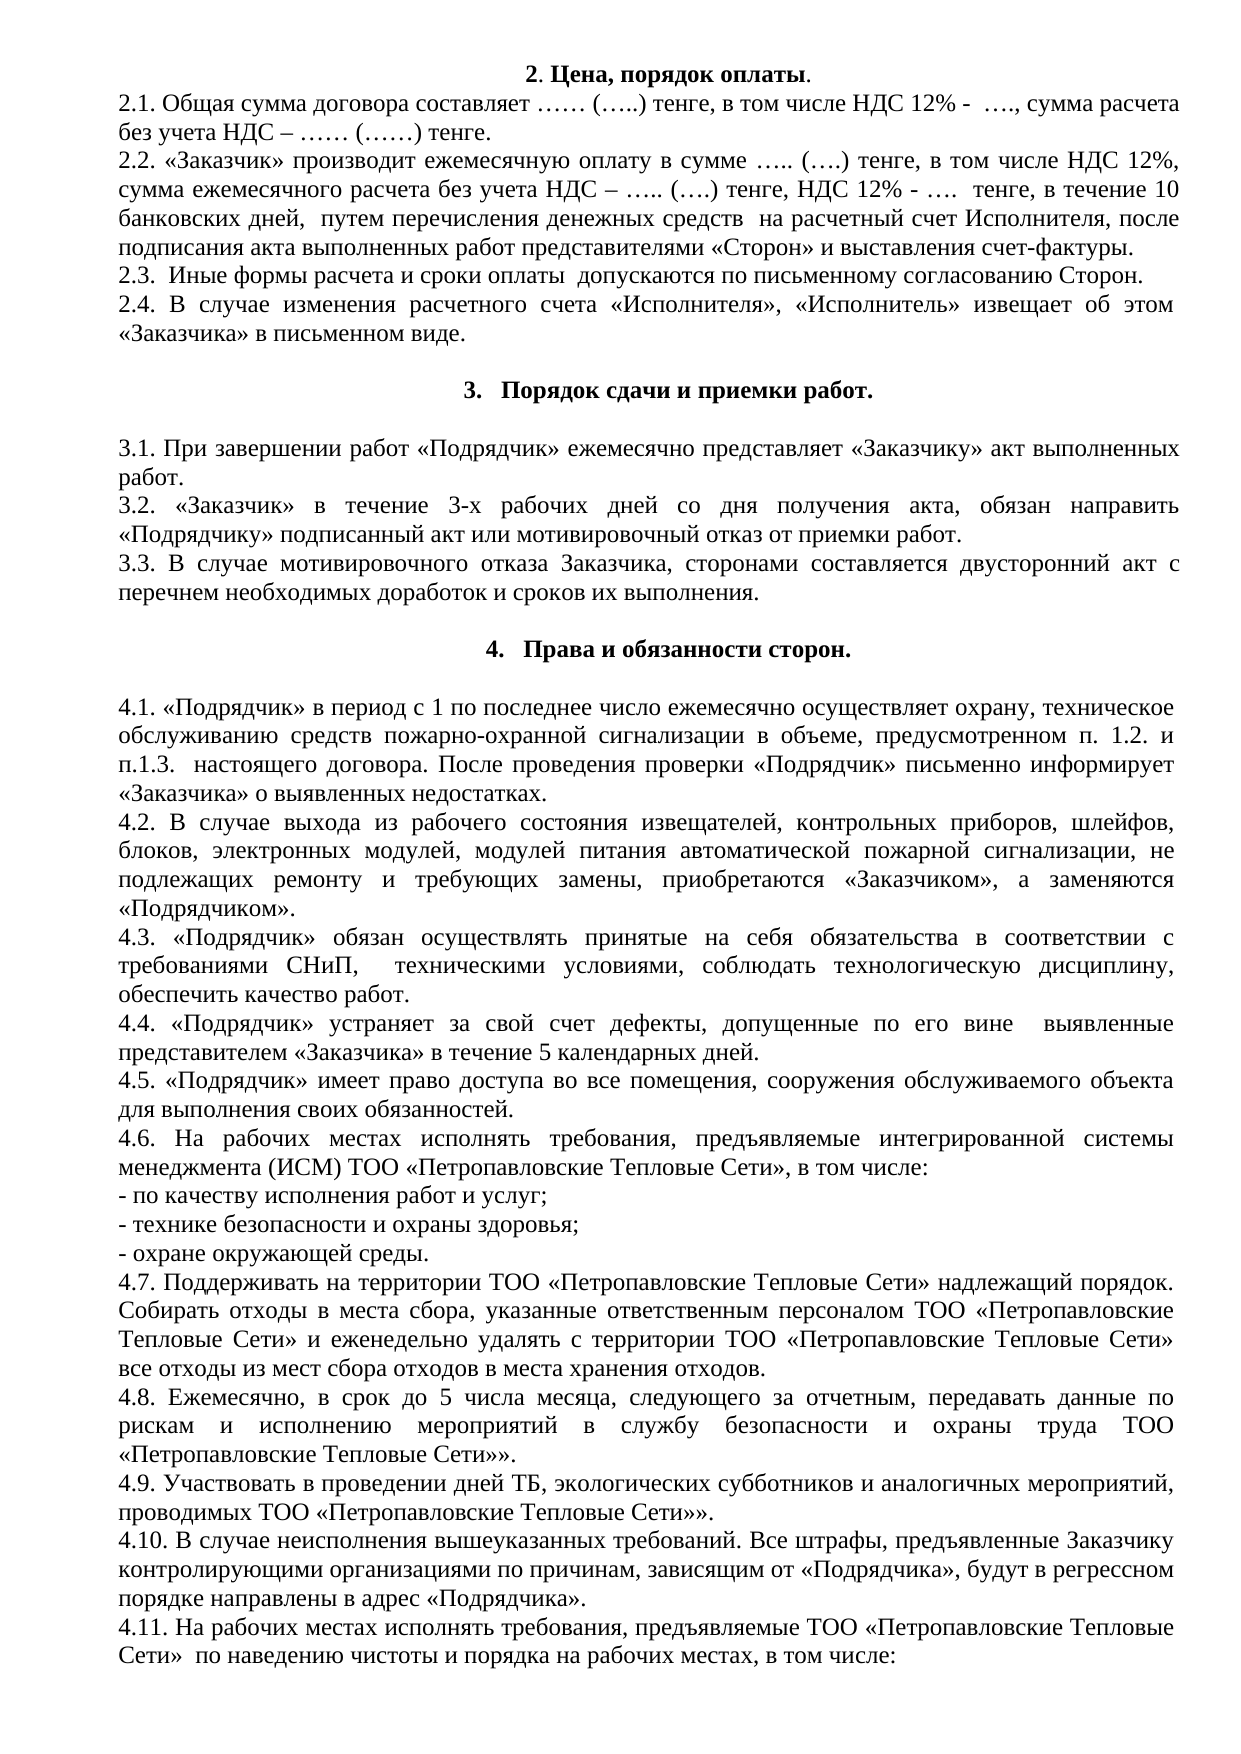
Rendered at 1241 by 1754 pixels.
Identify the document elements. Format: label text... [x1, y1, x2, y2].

text 4.7. Поддерживать на территории ТОО «Петропавловские Тепловые Сети» надлежащий порядок. Собирать отходы в места сбора, указанные ответственным персоналом ТОО «Петропавловские Тепловые Сети» и еженедельно удалять с территории ТОО «Петропавловские Тепловые Сети» все отходы из мест сбора отходов в места хранения отходов. [118, 1267, 1175, 1382]
text 4.11. На рабочих местах исполнять требования, предъявляемые ТОО «Петропавловские Тепловые Сети» по наведению чистоты и порядка на рабочих местах, в том числе: [118, 1612, 1175, 1669]
text - охране окружающей среды. [118, 1238, 1175, 1267]
text 4.4. «Подрядчик» устраняет за свой счет дефекты, допущенные по его вине выявленные представителем «Заказчика» в течение 5 календарных дней. [118, 1008, 1175, 1065]
text 4.3. «Подрядчик» обязан осуществлять принятые на себя обязательства в соответствии с требованиями СНиП, техническими условиями, соблюдать технологическую дисциплину, обеспечить качество работ. [118, 922, 1175, 1008]
text - технике безопасности и охраны здоровья; [118, 1209, 1175, 1238]
text 4.9. Участвовать в проведении дней ТБ, экологических субботников и аналогичных мероприятий, проводимых ТОО «Петропавловские Тепловые Сети»». [118, 1468, 1175, 1525]
text 4.8. Ежемесячно, в срок до 5 числа месяца, следующего за отчетным, передавать данные по рискам и исполнению мероприятий в службу безопасности и охраны труда ТОО «Петропавловские Тепловые Сети»». [118, 1382, 1175, 1468]
text 3.2. «Заказчик» в течение 3-х рабочих дней со дня получения акта, обязан направить «Подрядчику» подписанный акт или мотивировочный отказ от приемки работ. [118, 490, 1181, 548]
list Права и обязанности сторон. [156, 634, 1181, 663]
text 2.4. В случае изменения расчетного счета «Исполнителя», «Исполнитель» извещает об этом «Заказчика» в письменном виде. [118, 289, 1175, 347]
text 3.1. При завершении работ «Подрядчик» ежемесячно представляет «Заказчику» акт выполненных работ. [118, 433, 1181, 490]
text 2. Цена, порядок оплаты. [118, 59, 1181, 88]
text 3.3. В случае мотивировочного отказа Заказчика, сторонами составляется двусторонний акт с перечнем необходимых доработок и сроков их выполнения. [118, 548, 1181, 605]
text 4.1. «Подрядчик» в период с 1 по последнее число ежемесячно осуществляет охрану, техническое обслуживанию средств пожарно-охранной сигнализации в объеме, предусмотренном п. 1.2. и п.1.3. настоящего договора. После проведения проверки «Подрядчик» письменно информирует «Заказчика» о выявленных недостатках. [118, 692, 1175, 807]
text 4.5. «Подрядчик» имеет право доступа во все помещения, сооружения обслуживаемого объекта для выполнения своих обязанностей. [118, 1065, 1175, 1123]
list Порядок сдачи и приемки работ. [156, 375, 1181, 404]
text 4.2. В случае выхода из рабочего состояния извещателей, контрольных приборов, шлейфов, блоков, электронных модулей, модулей питания автоматической пожарной сигнализации, не подлежащих ремонту и требующих замены, приобретаются «Заказчиком», а заменяются «Подрядчиком». [118, 807, 1175, 922]
text 4.10. В случае неисполнения вышеуказанных требований. Все штрафы, предъявленные Заказчику контролирующими организациями по причинам, зависящим от «Подрядчика», будут в регрессном порядке направлены в адрес «Подрядчика». [118, 1525, 1175, 1612]
text - по качеству исполнения работ и услуг; [118, 1180, 1175, 1209]
text 2.3. Иные формы расчета и сроки оплаты допускаются по письменному согласованию Сторон. [118, 260, 1175, 289]
text 2.1. Общая сумма договора составляет …… (…..) тенге, в том числе НДС 12% - …., сумма расчета без учета НДС – …… (……) тенге. [118, 88, 1181, 145]
text 4.6. На рабочих местах исполнять требования, предъявляемые интегрированной системы менеджмента (ИСМ) ТОО «Петропавловские Тепловые Сети», в том числе: [118, 1123, 1175, 1180]
text 2.2. «Заказчик» производит ежемесячную оплату в сумме ….. (….) тенге, в том числе НДС 12%, сумма ежемесячного расчета без учета НДС – ….. (….) тенге, НДС 12% - …. тенге, в течение 10 банковских дней, путем перечисления денежных средств на расчетный счет Исполнителя, после подписания акта выполненных работ представителями «Сторон» и выставления счет-фактуры. [118, 145, 1181, 260]
